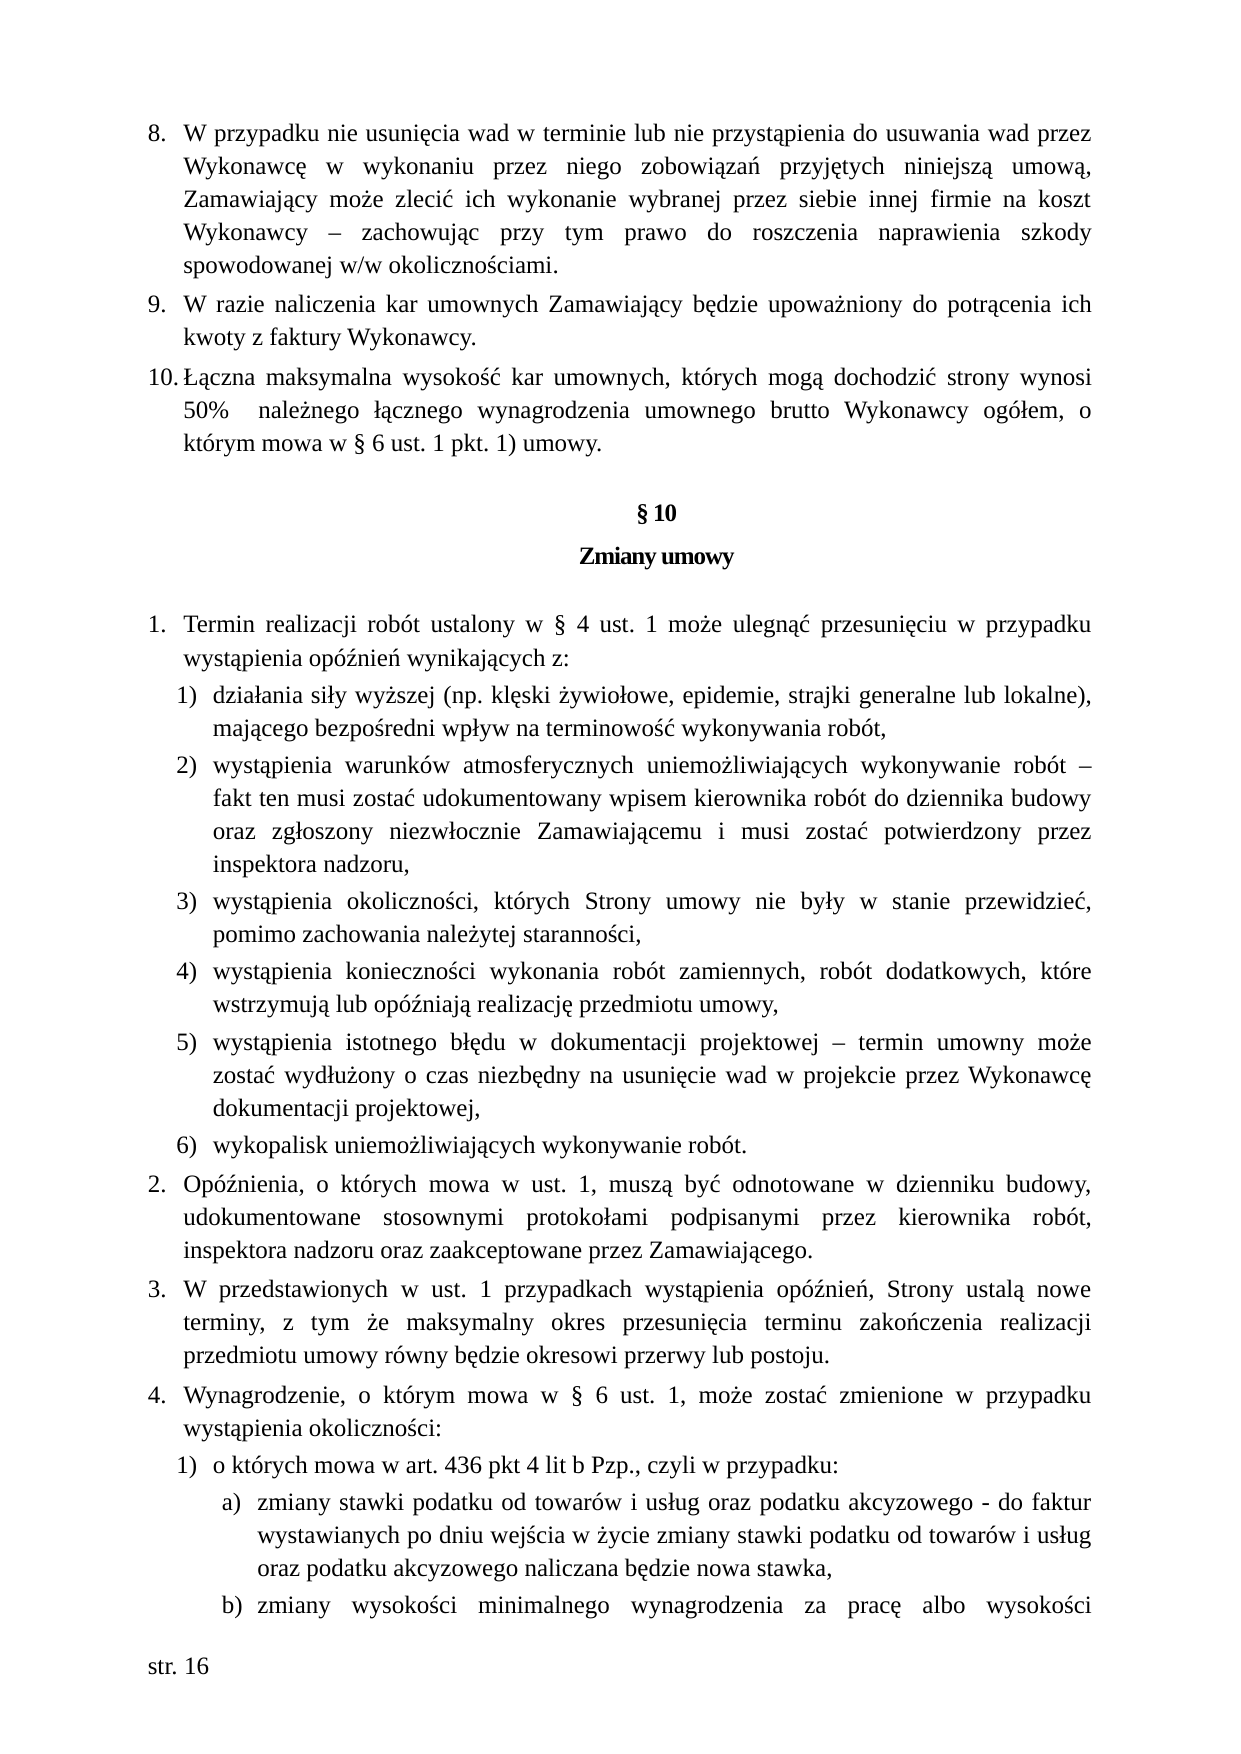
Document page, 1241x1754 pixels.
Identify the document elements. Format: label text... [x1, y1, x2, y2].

subtitle Łączna maksymalna wysokość kar umownych, których mogą dochodzić strony wynosi 50% należnego łącznego wynagrodzenia umownego brutto Wykonawcy ogółem, o którym mowa w § 6 ust. 1 pkt. 1) umowy. [148, 362, 1092, 457]
subtitle działania siły wyższej (np. klęski żywiołowe, epidemie, strajki generalne lub lokalne), mającego bezpośredni wpływ na terminowość wykonywania robót, [197, 680, 1092, 742]
subtitle W przypadku nie usunięcia wad w terminie lub nie przystąpienia do usuwania wad przez Wykonawcę w wykonaniu przez niego zobowiązań przyjętych niniejszą umową, Zamawiający może zlecić ich wykonanie wybranej przez siebie innej firmie na koszt Wykonawcy – zachowując przy tym prawo do roszczenia naprawienia szkody spowodowanej w/w okolicznościami. [148, 118, 1092, 279]
subtitle wykopalisk uniemożliwiających wykonywanie robót. [197, 1130, 1092, 1159]
subtitle Opóźnienia, o których mowa w ust. 1, muszą być odnotowane w dzienniku budowy, udokumentowane stosownymi protokołami podpisanymi przez kierownika robót, inspektora nadzoru oraz zaakceptowane przez Zamawiającego. [148, 1169, 1092, 1264]
title Zmiany umowy [148, 541, 1092, 570]
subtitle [222, 1590, 1092, 1619]
subtitle W razie naliczenia kar umownych Zamawiający będzie upoważniony do potrącenia ich kwoty z faktury Wykonawcy. [148, 289, 1092, 351]
title § 10 [148, 498, 1092, 527]
subtitle Termin realizacji robót ustalony w § 4 ust. 1 może ulegnąć przesunięciu w przypadku wystąpienia opóźnień wynikających z: [148, 609, 1092, 671]
subtitle wystąpienia istotnego błędu w dokumentacji projektowej – termin umowny może zostać wydłużony o czas niezbędny na usunięcie wad w projekcie przez Wykonawcę dokumentacji projektowej, [197, 1027, 1092, 1121]
subtitle Wynagrodzenie, o którym mowa w § 6 ust. 1, może zostać zmienione w przypadku wystąpienia okoliczności: [148, 1380, 1092, 1442]
subtitle o których mowa w art. 436 pkt 4 lit b Pzp., czyli w przypadku: [197, 1450, 1092, 1479]
subtitle zmiany stawki podatku od towarów i usług oraz podatku akcyzowego - do faktur wystawianych po dniu wejścia w życie zmiany stawki podatku od towarów i usług oraz podatku akcyzowego naliczana będzie nowa stawka, [222, 1487, 1092, 1582]
subtitle W przedstawionych w ust. 1 przypadkach wystąpienia opóźnień, Strony ustalą nowe terminy, z tym że maksymalny okres przesunięcia terminu zakończenia realizacji przedmiotu umowy równy będzie okresowi przerwy lub postoju. [148, 1274, 1092, 1369]
subtitle wystąpienia konieczności wykonania robót zamiennych, robót dodatkowych, które wstrzymują lub opóźniają realizację przedmiotu umowy, [197, 956, 1092, 1018]
subtitle wystąpienia warunków atmosferycznych uniemożliwiających wykonywanie robót – fakt ten musi zostać udokumentowany wpisem kierownika robót do dziennika budowy oraz zgłoszony niezwłocznie Zamawiającemu i musi zostać potwierdzony przez inspektora nadzoru, [197, 750, 1092, 878]
subtitle wystąpienia okoliczności, których Strony umowy nie były w stanie przewidzieć, pomimo zachowania należytej staranności, [197, 886, 1092, 948]
